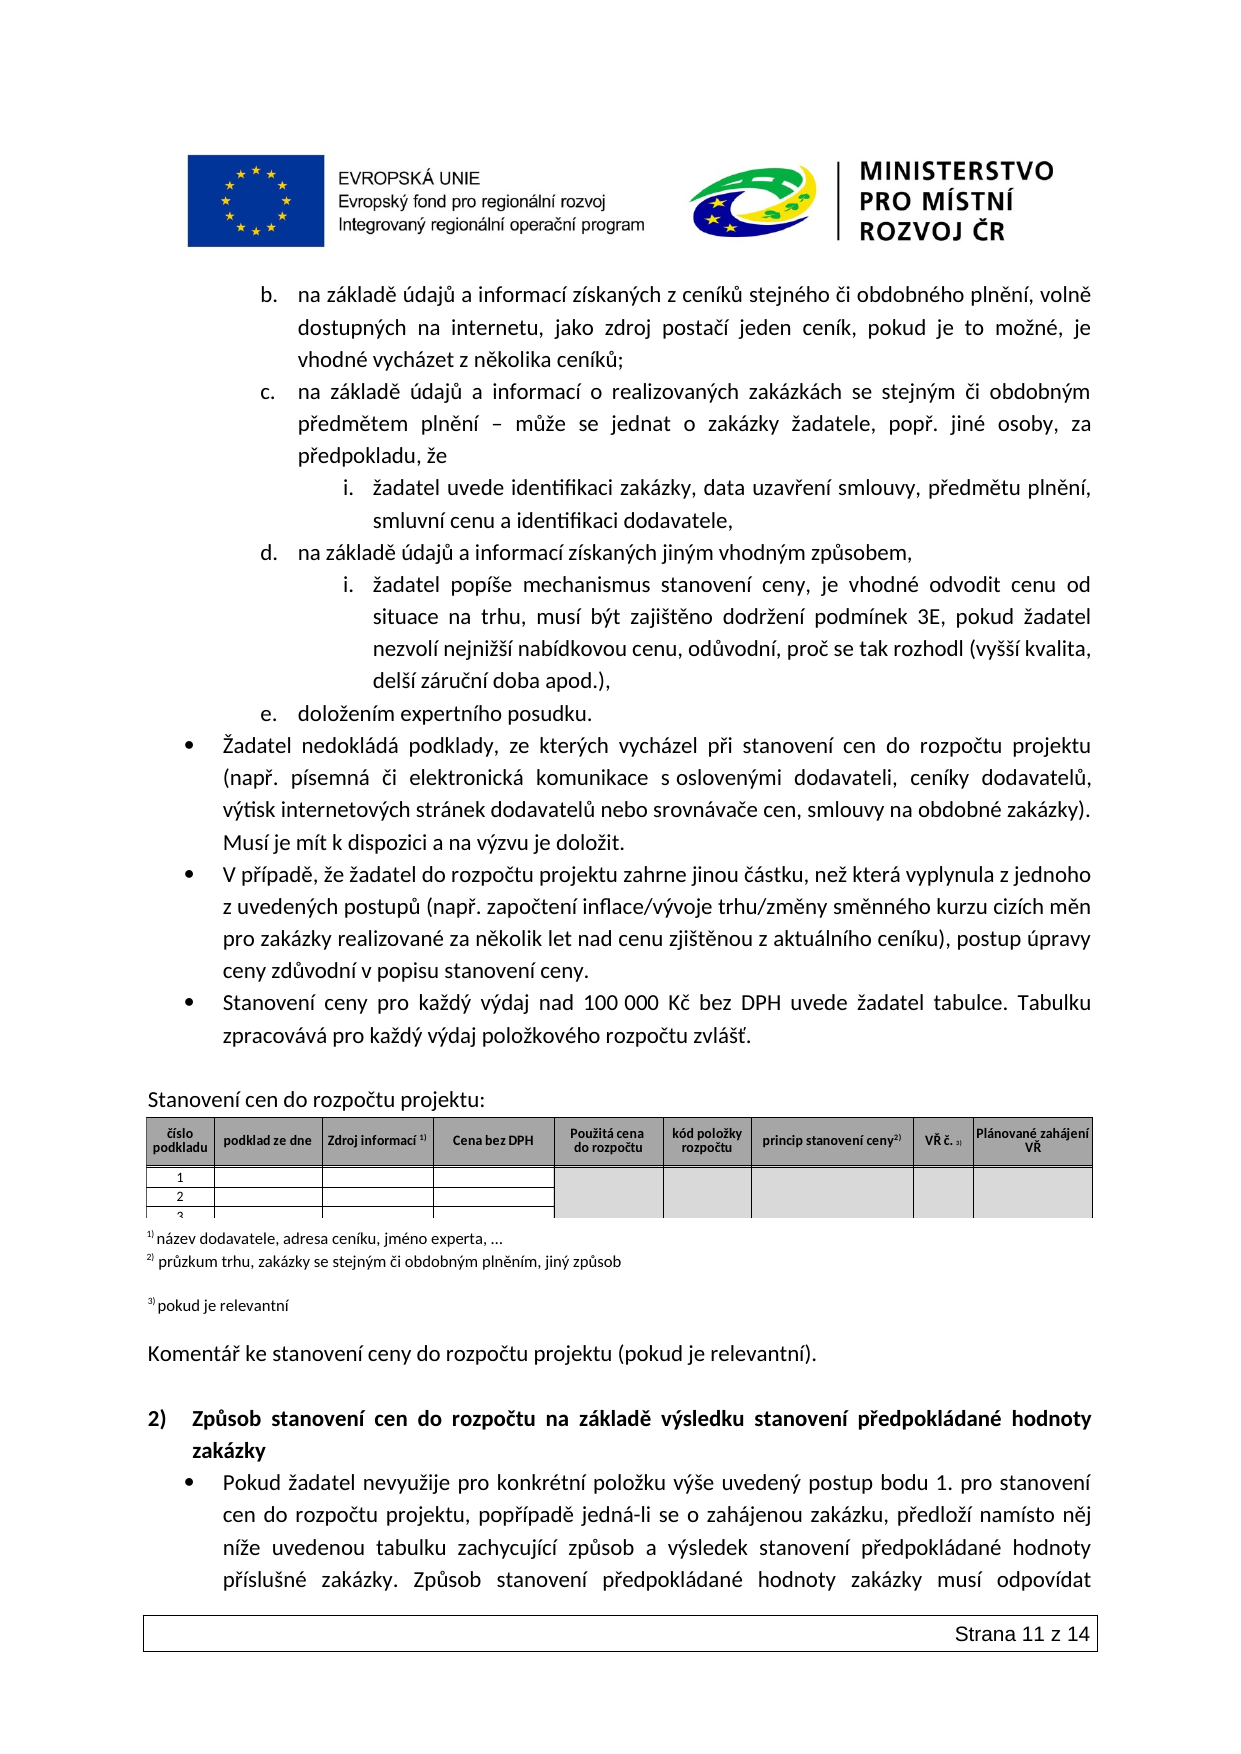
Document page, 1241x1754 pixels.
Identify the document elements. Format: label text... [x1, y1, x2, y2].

list Způsob stanovení cen do rozpočtu na základě výsledku stanovení předpokládané hodnoty zakázky [148, 1404, 1093, 1464]
list V případě, že žadatel do rozpočtu projektu zahrne jinou částku, než která vyplynula z jednoho z uvedených postupů (např. započtení inflace/vývoje trhu/změny směnného kurzu cizích měn pro zakázky realizované za několik let nad cenu zjištěnou z aktuálního ceníku), postup úpravy ceny zdůvodní v popisu stanovení ceny. [185, 860, 1093, 984]
list na základě údajů a informací o realizovaných zakázkách se stejným či obdobným předmětem plnění – může se jednat o zakázky žadatele, popř. jiné osoby, za předpokladu, že [260, 377, 1093, 469]
list žadatel popíše mechanismus stanovení ceny, je vhodné odvodit cenu od situace na trhu, musí být zajištěno dodržení podmínek 3E, pokud žadatel nezvolí nejnižší nabídkovou cenu, odůvodní, proč se tak rozhodl (vyšší kvalita, delší záruční doba apod.), [354, 570, 1093, 695]
list na základě údajů a informací získaných z ceníků stejného či obdobného plnění, volně dostupných na internetu, jako zdroj postačí jeden ceník, pokud je to možné, je vhodné vycházet z několika ceníků; [260, 148, 1093, 373]
list Komentář ke stanovení ceny do rozpočtu projektu (pokud je relevantní). [148, 1339, 1093, 1368]
list 1) název dodavatele, adresa ceníku, jméno experta, … [146, 1228, 1093, 1248]
list Stanovení cen do rozpočtu projektu: [148, 1085, 1093, 1113]
list Žadatel nedokládá podklady, ze kterých vycházel při stanovení cen do rozpočtu projektu (např. písemná či elektronická komunikace s oslovenými dodavateli, ceníky dodavatelů, výtisk internetových stránek dodavatelů nebo srovnávače cen, smlouvy na obdobné zakázky). Musí je mít k dispozici a na výzvu je doložit. [185, 731, 1093, 856]
list žadatel uvede identifikaci zakázky, data uzavření smlouvy, předmětu plnění, smluvní cenu a identifikaci dodavatele, [354, 473, 1093, 534]
list na základě údajů a informací získaných jiným vhodným způsobem, [260, 538, 1093, 566]
list 2) průzkum trhu, zakázky se stejným či obdobným plněním, jiný způsob [146, 1251, 1093, 1272]
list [185, 1468, 1093, 1593]
text 3) pokud je relevantní [148, 1295, 1093, 1316]
picture [157, 123, 1083, 277]
list Stanovení ceny pro každý výdaj nad 100 000 Kč bez DPH uvede žadatel tabulce. Tabulku zpracovává pro každý výdaj položkového rozpočtu zvlášť. [185, 988, 1093, 1049]
list doložením expertního posudku. [260, 699, 1093, 727]
